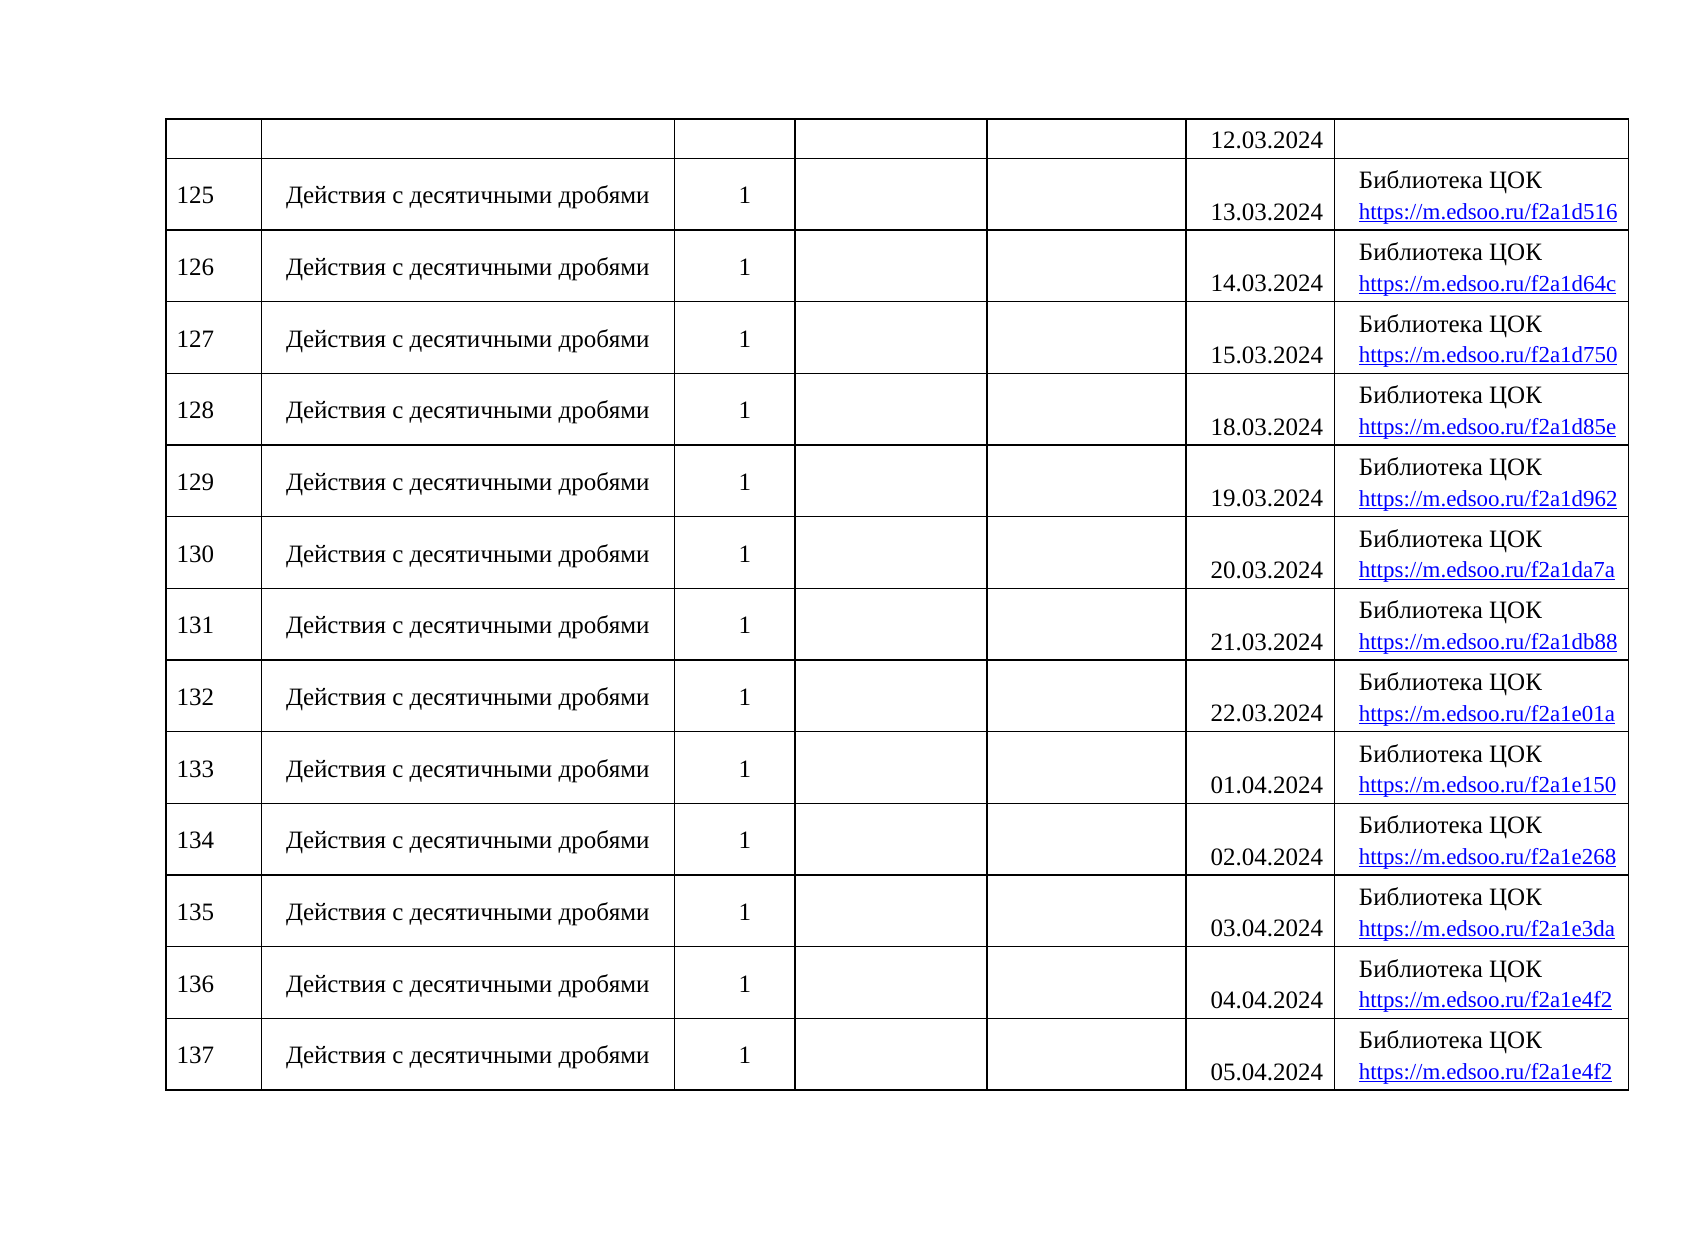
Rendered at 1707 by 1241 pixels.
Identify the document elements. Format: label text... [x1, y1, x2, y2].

table_cell [796, 120, 986, 157]
table_cell Библиотека ЦОК https://m.edsoo.ru/f2a1da7a [1335, 517, 1628, 587]
table_cell 05.04.2024 [1187, 1019, 1334, 1089]
table_cell [988, 120, 1185, 157]
table_cell Библиотека ЦОК https://m.edsoo.ru/f2a1e268 [1335, 804, 1628, 874]
table_cell 1 [675, 589, 794, 659]
table_cell 1 [675, 1019, 794, 1089]
table_cell Библиотека ЦОК https://m.edsoo.ru/f2a1e150 [1335, 732, 1628, 802]
table_cell Действия с десятичными дробями [262, 517, 674, 587]
table_cell [796, 804, 986, 874]
table_cell 1 [675, 231, 794, 301]
table_cell 19.03.2024 [1187, 446, 1334, 516]
table_cell 132 [167, 661, 261, 731]
table_cell 21.03.2024 [1187, 589, 1334, 659]
table_cell 126 [167, 231, 261, 301]
table_cell Действия с десятичными дробями [262, 302, 674, 372]
table_cell Библиотека ЦОК https://m.edsoo.ru/f2a1d85e [1335, 374, 1628, 444]
table_cell 1 [675, 517, 794, 587]
table_cell [796, 446, 986, 516]
table_cell [988, 517, 1185, 587]
table_cell [988, 661, 1185, 731]
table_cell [262, 120, 674, 157]
table_cell [796, 661, 986, 731]
table_cell 134 [167, 804, 261, 874]
table_cell Действия с десятичными дробями [262, 446, 674, 516]
table_cell Библиотека ЦОК https://m.edsoo.ru/f2a1d962 [1335, 446, 1628, 516]
table_cell Библиотека ЦОК https://m.edsoo.ru/f2a1e01a [1335, 661, 1628, 731]
table_cell 131 [167, 589, 261, 659]
table_cell Библиотека ЦОК https://m.edsoo.ru/f2a1d750 [1335, 302, 1628, 372]
table_cell 15.03.2024 [1187, 302, 1334, 372]
table_cell 1 [675, 661, 794, 731]
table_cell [262, 1019, 674, 1089]
table_cell 130 [167, 517, 261, 587]
table_cell Действия с десятичными дробями [262, 804, 674, 874]
table_cell 1 [675, 876, 794, 946]
table_cell 12.03.2024 [1187, 120, 1334, 157]
table_cell Библиотека ЦОК https://m.edsoo.ru/f2a1db88 [1335, 589, 1628, 659]
table_cell 18.03.2024 [1187, 374, 1334, 444]
table_cell 1 [675, 804, 794, 874]
table_cell [796, 589, 986, 659]
table_cell 125 [167, 159, 261, 229]
table_cell [988, 732, 1185, 802]
table_cell Действия с десятичными дробями [262, 732, 674, 802]
table_cell 1 [675, 732, 794, 802]
table_cell [796, 159, 986, 229]
table_cell [796, 302, 986, 372]
table_cell [988, 231, 1185, 301]
table_cell Действия с десятичными дробями [262, 589, 674, 659]
table_cell 124 [167, 120, 261, 157]
table_cell 13.03.2024 [1187, 159, 1334, 229]
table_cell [1335, 120, 1628, 157]
table_cell Действия с десятичными дробями [262, 231, 674, 301]
table_cell [796, 231, 986, 301]
table_cell [796, 876, 986, 946]
table_cell [988, 876, 1185, 946]
table_cell Действия с десятичными дробями [262, 661, 674, 731]
table_cell 137 [167, 1019, 261, 1089]
table_cell 133 [167, 732, 261, 802]
table_cell Библиотека ЦОК https://m.edsoo.ru/f2a1d516 [1335, 159, 1628, 229]
table_cell Действия с десятичными дробями [262, 159, 674, 229]
table_cell [988, 589, 1185, 659]
table_cell 20.03.2024 [1187, 517, 1334, 587]
table_cell [988, 159, 1185, 229]
table_cell 22.03.2024 [1187, 661, 1334, 731]
table_cell [988, 1019, 1185, 1089]
table_cell 1 [675, 120, 794, 157]
table_cell 135 [167, 876, 261, 946]
table_cell 128 [167, 374, 261, 444]
table_cell 1 [675, 446, 794, 516]
table_cell [988, 947, 1185, 1017]
table_cell Библиотека ЦОК https://m.edsoo.ru/f2a1e3da [1335, 876, 1628, 946]
table_cell Действия с десятичными дробями [262, 374, 674, 444]
table_cell 127 [167, 302, 261, 372]
table_cell 01.04.2024 [1187, 732, 1334, 802]
table_cell 1 [675, 374, 794, 444]
table_cell [796, 374, 986, 444]
table_cell [988, 302, 1185, 372]
table_cell 03.04.2024 [1187, 876, 1334, 946]
table_cell 1 [675, 302, 794, 372]
table_cell [796, 732, 986, 802]
table_cell 04.04.2024 [1187, 947, 1334, 1017]
table_cell [988, 374, 1185, 444]
table_cell Библиотека ЦОК https://m.edsoo.ru/f2a1e4f2 [1335, 1019, 1628, 1089]
table_cell [796, 517, 986, 587]
table_cell 129 [167, 446, 261, 516]
table_cell 1 [675, 159, 794, 229]
table_cell 136 [167, 947, 261, 1017]
table_cell Библиотека ЦОК https://m.edsoo.ru/f2a1e4f2 [1335, 947, 1628, 1017]
table_cell [796, 1019, 986, 1089]
table_cell [796, 947, 986, 1017]
table_cell [988, 446, 1185, 516]
table_cell Библиотека ЦОК https://m.edsoo.ru/f2a1d64c [1335, 231, 1628, 301]
table_cell 1 [675, 947, 794, 1017]
table_cell Действия с десятичными дробями [262, 876, 674, 946]
table_cell Действия с десятичными дробями [262, 947, 674, 1017]
table_cell [988, 804, 1185, 874]
table_cell 14.03.2024 [1187, 231, 1334, 301]
table_cell 02.04.2024 [1187, 804, 1334, 874]
